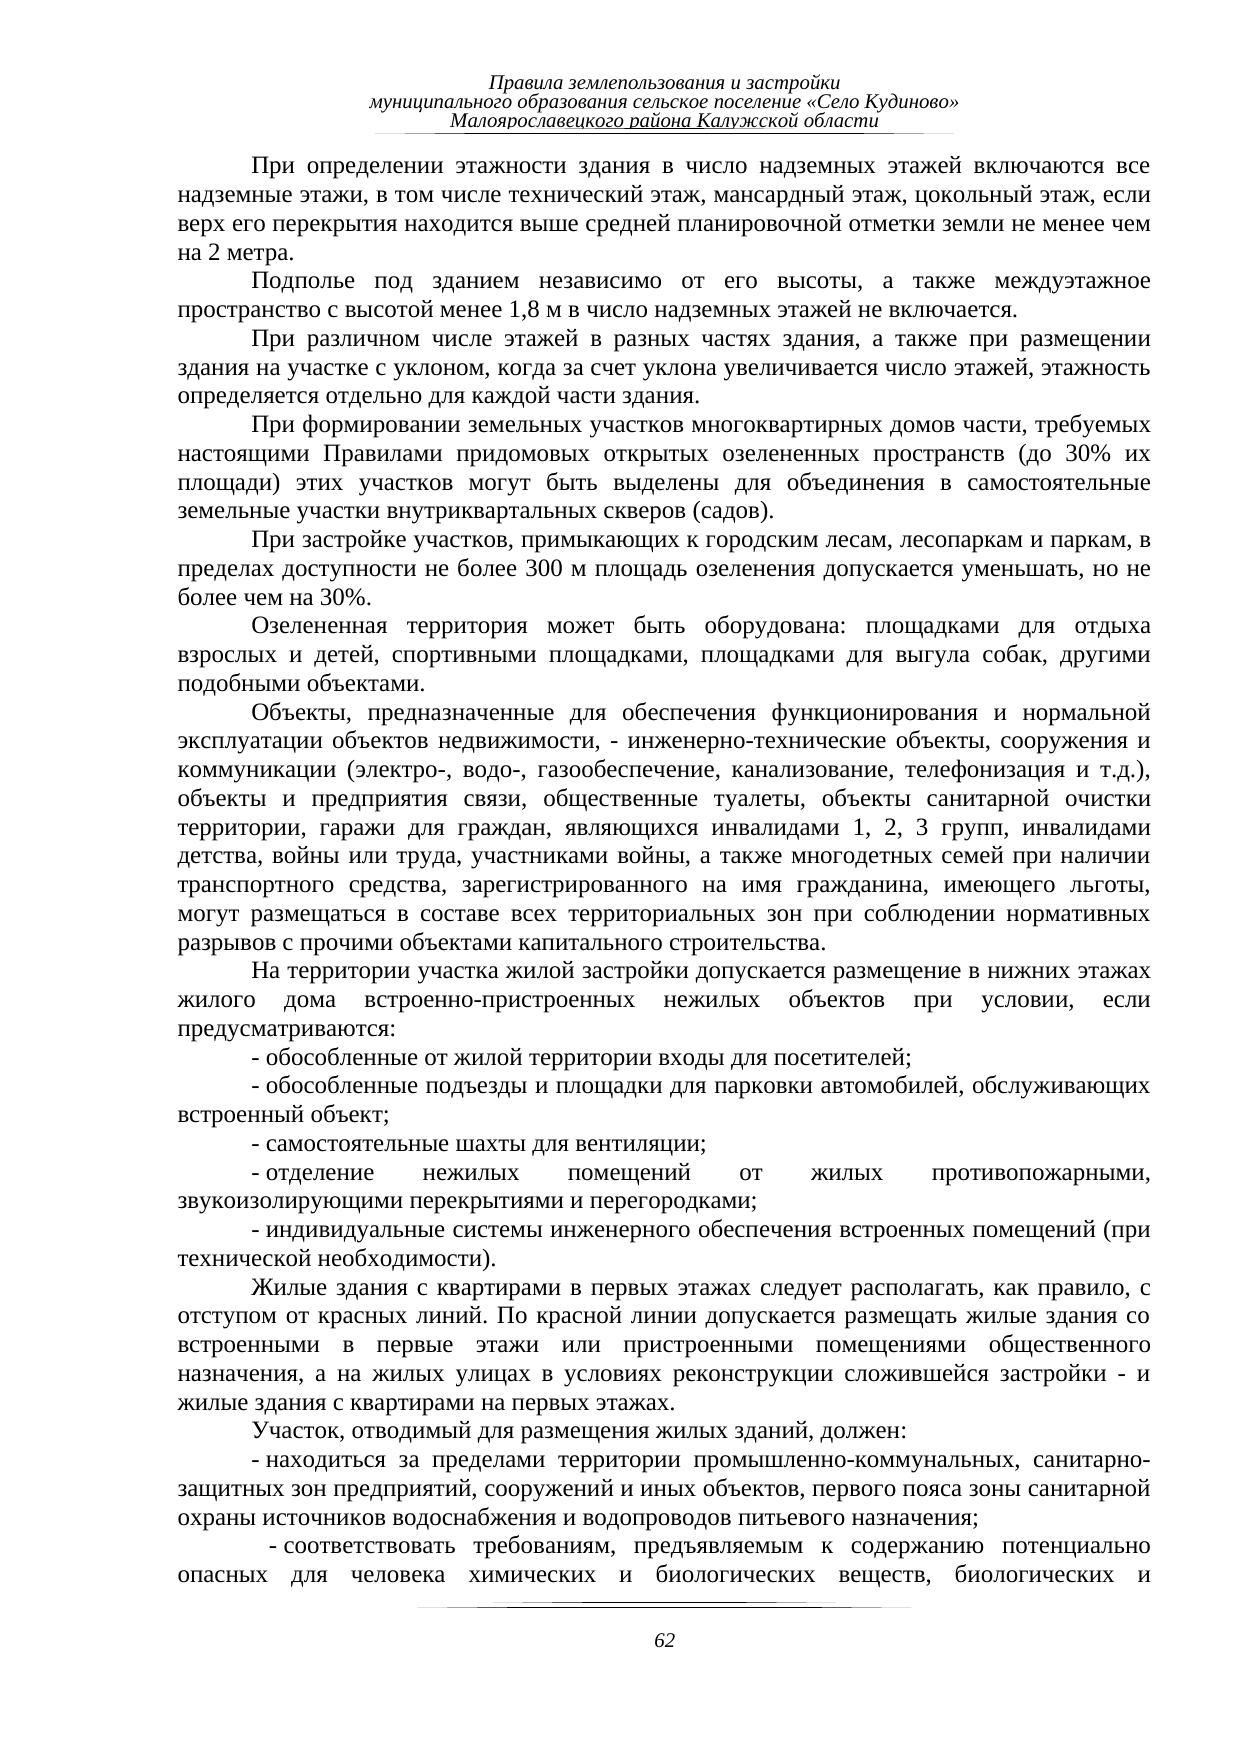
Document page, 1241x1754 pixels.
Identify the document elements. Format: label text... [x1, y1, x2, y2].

text - находиться за пределами территории промышленно-коммунальных, санитарно-защитных зон предприятий, сооружений и иных объектов, первого пояса зоны санитарной охраны источников водоснабжения и водопроводов питьевого назначения; [177, 1444, 1152, 1531]
text - индивидуальные системы инженерного обеспечения встроенных помещений (при технической необходимости). [177, 1214, 1152, 1272]
text - самостоятельные шахты для вентиляции; [177, 1128, 1152, 1157]
text - отделение нежилых помещений от жилых противопожарными, звукоизолирующими перекрытиями и перегородками; [177, 1157, 1152, 1214]
text На территории участка жилой застройки допускается размещение в нижних этажах жилого дома встроенно-пристроенных нежилых объектов при условии, если предусматриваются: [177, 956, 1152, 1042]
text - обособленные подъезды и площадки для парковки автомобилей, обслуживающих встроенный объект; [177, 1071, 1152, 1128]
text При формировании земельных участков многоквартирных домов части, требуемых настоящими Правилами придомовых открытых озелененных пространств (до 30% их площади) этих участков могут быть выделены для объединения в самостоятельные земельные участки внутриквартальных скверов (садов). [177, 409, 1152, 524]
text Объекты, предназначенные для обеспечения функционирования и нормальной эксплуатации объектов недвижимости, - инженерно-технические объекты, сооружения и коммуникации (электро-, водо-, газообеспечение, канализование, телефонизация и т.д.), объекты и предприятия связи, общественные туалеты, объекты санитарной очистки территории, гаражи для граждан, являющихся инвалидами 1, 2, 3 групп, инвалидами детства, войны или труда, участниками войны, а также многодетных семей при наличии транспортного средства, зарегистрированного на имя гражданина, имеющего льготы, могут размещаться в составе всех территориальных зон при соблюдении нормативных разрывов с прочими объектами капитального строительства. [177, 697, 1152, 956]
text При различном числе этажей в разных частях здания, а также при размещении здания на участке с уклоном, когда за счет уклона увеличивается число этажей, этажность определяется отдельно для каждой части здания. [177, 323, 1152, 409]
text Жилые здания с квартирами в первых этажах следует располагать, как правило, с отступом от красных линий. По красной линии допускается размещать жилые здания со встроенными в первые этажи или пристроенными помещениями общественного назначения, а на жилых улицах в условиях реконструкции сложившейся застройки - и жилые здания с квартирами на первых этажах. [177, 1272, 1152, 1416]
text Подполье под зданием независимо от его высоты, а также междуэтажное пространство с высотой менее 1,8 м в число надземных этажей не включается. [177, 266, 1152, 323]
text Участок, отводимый для размещения жилых зданий, должен: [177, 1416, 1152, 1444]
text При застройке участков, примыкающих к городским лесам, лесопаркам и паркам, в пределах доступности не более 300 м площадь озеленения допускается уменьшать, но не более чем на 30%. [177, 524, 1152, 611]
text - обособленные от жилой территории входы для посетителей; [177, 1042, 1152, 1071]
text При определении этажности здания в число надземных этажей включаются все надземные этажи, в том числе технический этаж, мансардный этаж, цокольный этаж, если верх его перекрытия находится выше средней планировочной отметки земли не менее чем на 2 метра. [177, 151, 1152, 266]
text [177, 1531, 1152, 1588]
text Озелененная территория может быть оборудована: площадками для отдыха взрослых и детей, спортивными площадками, площадками для выгула собак, другими подобными объектами. [177, 611, 1152, 697]
